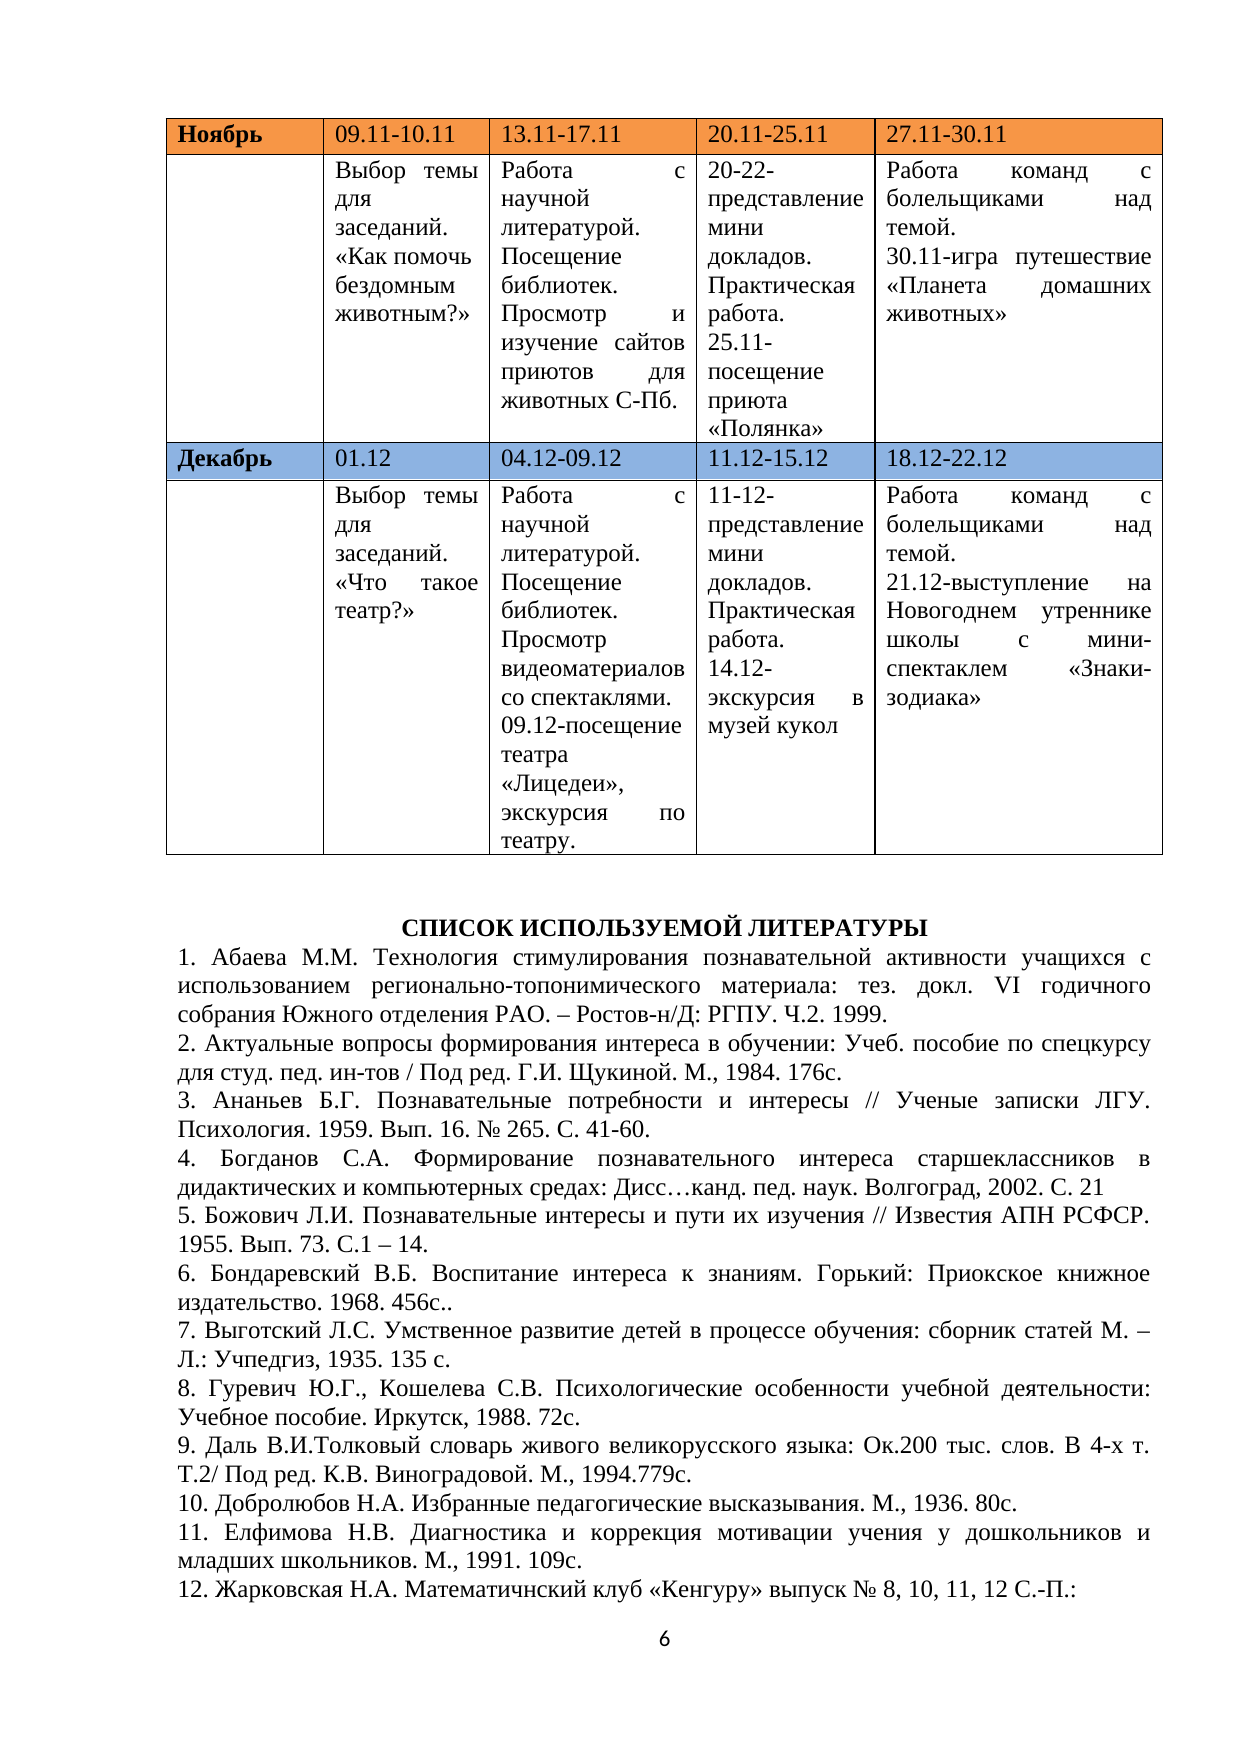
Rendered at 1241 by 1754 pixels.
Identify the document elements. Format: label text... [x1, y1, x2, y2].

text СПИСОК ИСПОЛЬЗУЕМОЙ ЛИТЕРАТУРЫ [177, 913, 1152, 942]
text 7. Выготский Л.С. Умственное развитие детей в процессе обучения: сборник статей М. – Л.: Учпедгиз, 1935. 135 с. [177, 1315, 1152, 1373]
text 4. Богданов С.А. Формирование познавательного интереса старшеклассников в дидактических и компьютерных средах: Дисс…канд. пед. наук. Волгоград, 2002. С. 21 [177, 1143, 1152, 1200]
text 1. Абаева М.М. Технология стимулирования познавательной активности учащихся с использованием регионально-топонимического материала: тез. докл. VI годичного собрания Южного отделения РАО. – Ростов-н/Д: РГПУ. Ч.2. 1999. [177, 942, 1152, 1028]
table_cell [167, 481, 323, 854]
text 10. Добролюбов Н.А. Избранные педагогические высказывания. М., 1936. 80с. [177, 1488, 1152, 1517]
table_cell 11.12-15.12 [697, 443, 874, 479]
table_cell Работа с научной литературой. Посещение библиотек. Просмотр видеоматериалов со спектаклями. 09.12-посещение театра «Лицедеи», экскурсия по театру. [490, 481, 696, 854]
table_cell 04.12-09.12 [490, 443, 696, 479]
text 6. Бондаревский В.Б. Воспитание интереса к знаниям. Горький: Приокское книжное издательство. 1968. 456с.. [177, 1258, 1152, 1315]
text 12. Жарковская Н.А. Математичнский клуб «Кенгуру» выпуск № 8, 10, 11, 12 С.-П.: [177, 1574, 1152, 1603]
table_cell Работа с научной литературой. Посещение библиотек. Просмотр и изучение сайтов приютов для животных С-Пб. [490, 155, 696, 442]
table_cell 27.11-30.11 [876, 119, 1162, 154]
table_cell Работа команд с болельщиками над темой. 21.12-выступление на Новогоднем утреннике школы с мини-спектаклем «Знаки-зодиака» [876, 481, 1162, 854]
table_cell 13.11-17.11 [490, 119, 696, 154]
table_cell 01.12 [324, 443, 489, 479]
text 2. Актуальные вопросы формирования интереса в обучении: Учеб. пособие по спецкурсу для студ. пед. ин-тов / Под ред. Г.И. Щукиной. М., 1984. 176с. [177, 1028, 1152, 1085]
text 8. Гуревич Ю.Г., Кошелева С.В. Психологические особенности учебной деятельности: Учебное пособие. Иркутск, 1988. 72с. [177, 1373, 1152, 1430]
table_cell Выбор темы для заседаний. «Что такое театр?» [324, 481, 489, 854]
table_cell [167, 155, 323, 442]
table_cell 18.12-22.12 [876, 443, 1162, 479]
text 3. Ананьев Б.Г. Познавательные потребности и интересы // Ученые записки ЛГУ. Психология. 1959. Вып. 16. № 265. С. 41-60. [177, 1085, 1152, 1143]
text 11. Елфимова Н.В. Диагностика и коррекция мотивации учения у дошкольников и младших школьников. М., 1991. 109с. [177, 1517, 1152, 1574]
table_cell Выбор темы для заседаний. «Как помочь бездомным животным?» [324, 155, 489, 442]
text 9. Даль В.И.Толковый словарь живого великорусского языка: Ок.200 тыс. слов. В 4-х т. Т.2/ Под ред. К.В. Виноградовой. М., 1994.779с. [177, 1430, 1152, 1488]
text 5. Божович Л.И. Познавательные интересы и пути их изучения // Известия АПН РСФСР. 1955. Вып. 73. С.1 – 14. [177, 1200, 1152, 1258]
table_cell Ноябрь [167, 119, 323, 154]
table_cell Декабрь [167, 443, 323, 479]
table_cell 20.11-25.11 [697, 119, 874, 154]
table_cell 20-22- представление мини докладов. Практическая работа. 25.11-посещение приюта «Полянка» [697, 155, 874, 442]
table_cell 09.11-10.11 [324, 119, 489, 154]
table_cell Работа команд с болельщиками над темой. 30.11-игра путешествие «Планета домашних животных» [876, 155, 1162, 442]
table_cell 11-12- представление мини докладов. Практическая работа. 14.12-экскурсия в музей кукол [697, 481, 874, 854]
